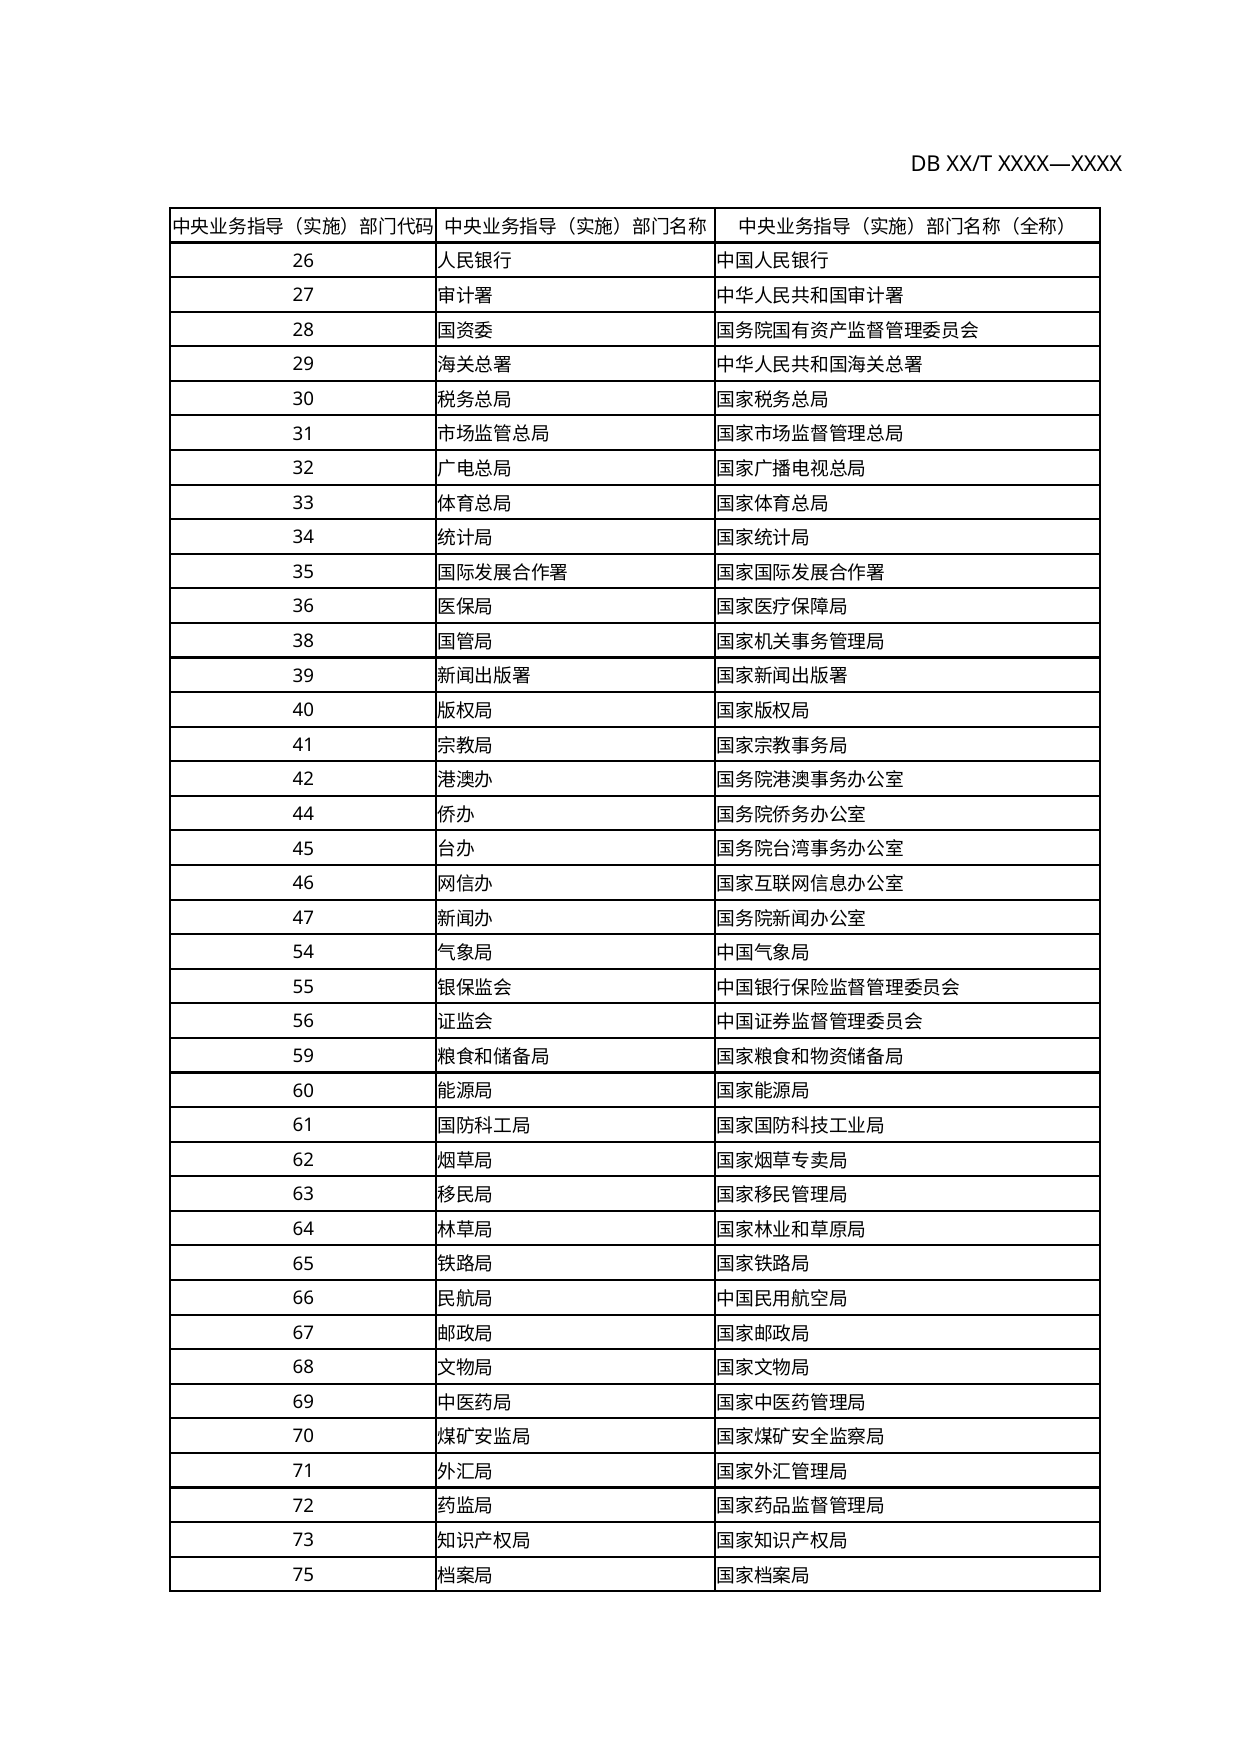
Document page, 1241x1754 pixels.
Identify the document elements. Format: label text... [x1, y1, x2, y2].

table_cell 国家国防科技工业局 [716, 1108, 1099, 1141]
table_cell 林草局 [437, 1212, 714, 1244]
table_cell 新闻出版署 [437, 659, 714, 691]
table_cell 网信办 [437, 866, 714, 898]
table_cell 国家互联网信息办公室 [716, 866, 1099, 898]
table_cell 60 [171, 1074, 435, 1106]
table_cell 侨办 [437, 797, 714, 829]
table_cell 医保局 [437, 589, 714, 622]
table_cell 邮政局 [437, 1316, 714, 1348]
table_cell 档案局 [437, 1558, 714, 1590]
table_cell 国家铁路局 [716, 1246, 1099, 1279]
table_cell 国务院台湾事务办公室 [716, 831, 1099, 864]
table_cell 中国气象局 [716, 935, 1099, 968]
table_cell 国家煤矿安全监察局 [716, 1419, 1099, 1452]
table_cell 35 [171, 555, 435, 587]
table_cell 中国银行保险监督管理委员会 [716, 970, 1099, 1002]
table_cell 41 [171, 728, 435, 760]
table_cell 40 [171, 693, 435, 726]
table_cell 72 [171, 1489, 435, 1521]
table_cell 39 [171, 659, 435, 691]
table_cell 国家统计局 [716, 520, 1099, 553]
table_cell 46 [171, 866, 435, 898]
table_cell 73 [171, 1523, 435, 1556]
table_cell 新闻办 [437, 901, 714, 933]
table_cell 36 [171, 589, 435, 622]
table_cell 30 [171, 382, 435, 414]
table_cell 国家版权局 [716, 693, 1099, 726]
table_cell 国家粮食和物资储备局 [716, 1039, 1099, 1071]
table_cell 药监局 [437, 1489, 714, 1521]
table_cell 国家移民管理局 [716, 1177, 1099, 1210]
table_cell 能源局 [437, 1074, 714, 1106]
table_cell 人民银行 [437, 244, 714, 276]
table_cell 26 [171, 244, 435, 276]
table_cell 民航局 [437, 1281, 714, 1313]
table_cell 国务院国有资产监督管理委员会 [716, 313, 1099, 345]
table_cell 29 [171, 347, 435, 380]
table_cell 国家税务总局 [716, 382, 1099, 414]
table_cell 59 [171, 1039, 435, 1071]
table_header 中央业务指导（实施）部门名称 [437, 209, 714, 241]
table_cell 国管局 [437, 624, 714, 656]
table_cell 国家药品监督管理局 [716, 1489, 1099, 1521]
table_cell 28 [171, 313, 435, 345]
table_cell 67 [171, 1316, 435, 1348]
table_cell 国家新闻出版署 [716, 659, 1099, 691]
table_cell 知识产权局 [437, 1523, 714, 1556]
table_cell 中国民用航空局 [716, 1281, 1099, 1313]
table_cell 国家市场监督管理总局 [716, 416, 1099, 449]
table_cell 国家广播电视总局 [716, 451, 1099, 483]
table_header 中央业务指导（实施）部门代码 [171, 209, 435, 241]
table_cell 42 [171, 762, 435, 795]
table_cell 69 [171, 1385, 435, 1417]
table_cell 国务院新闻办公室 [716, 901, 1099, 933]
table_cell 体育总局 [437, 486, 714, 518]
table_cell 中国证券监督管理委员会 [716, 1004, 1099, 1037]
table_cell 64 [171, 1212, 435, 1244]
table_cell 国家能源局 [716, 1074, 1099, 1106]
table_cell 国家医疗保障局 [716, 589, 1099, 622]
table_cell 国际发展合作署 [437, 555, 714, 587]
table_cell 32 [171, 451, 435, 483]
table_cell 44 [171, 797, 435, 829]
table_cell 47 [171, 901, 435, 933]
table_cell 台办 [437, 831, 714, 864]
table_cell 65 [171, 1246, 435, 1279]
table_cell 70 [171, 1419, 435, 1452]
table_cell 中国人民银行 [716, 244, 1099, 276]
table_cell 国家国际发展合作署 [716, 555, 1099, 587]
table_cell 国家林业和草原局 [716, 1212, 1099, 1244]
table_cell 国家宗教事务局 [716, 728, 1099, 760]
table_cell 54 [171, 935, 435, 968]
table_cell 煤矿安监局 [437, 1419, 714, 1452]
table_cell 68 [171, 1350, 435, 1383]
table_cell 国家档案局 [716, 1558, 1099, 1590]
table_cell 63 [171, 1177, 435, 1210]
table_cell 国资委 [437, 313, 714, 345]
table_cell 国家邮政局 [716, 1316, 1099, 1348]
table_cell 银保监会 [437, 970, 714, 1002]
table_cell 国家外汇管理局 [716, 1454, 1099, 1486]
table_cell 外汇局 [437, 1454, 714, 1486]
table_cell 中医药局 [437, 1385, 714, 1417]
table_cell 移民局 [437, 1177, 714, 1210]
table_cell 版权局 [437, 693, 714, 726]
table_cell 66 [171, 1281, 435, 1313]
table_cell 国家知识产权局 [716, 1523, 1099, 1556]
table_cell 34 [171, 520, 435, 553]
table_cell 粮食和储备局 [437, 1039, 714, 1071]
table_cell 62 [171, 1143, 435, 1175]
table_cell 气象局 [437, 935, 714, 968]
table_cell 27 [171, 278, 435, 311]
table_cell 文物局 [437, 1350, 714, 1383]
table_cell 铁路局 [437, 1246, 714, 1279]
table_cell 国家体育总局 [716, 486, 1099, 518]
table_cell 广电总局 [437, 451, 714, 483]
table_cell 港澳办 [437, 762, 714, 795]
table_cell 国防科工局 [437, 1108, 714, 1141]
table_cell 56 [171, 1004, 435, 1037]
table_cell 71 [171, 1454, 435, 1486]
table_cell 45 [171, 831, 435, 864]
table_cell 市场监管总局 [437, 416, 714, 449]
table_cell 税务总局 [437, 382, 714, 414]
table_cell 国家烟草专卖局 [716, 1143, 1099, 1175]
table_cell 国家机关事务管理局 [716, 624, 1099, 656]
table_header 中央业务指导（实施）部门名称（全称） [716, 209, 1099, 241]
table_cell 55 [171, 970, 435, 1002]
table_cell 中华人民共和国海关总署 [716, 347, 1099, 380]
table_cell 统计局 [437, 520, 714, 553]
table_cell 国家中医药管理局 [716, 1385, 1099, 1417]
table_cell 33 [171, 486, 435, 518]
table_cell 宗教局 [437, 728, 714, 760]
table_cell 烟草局 [437, 1143, 714, 1175]
table_cell 国家文物局 [716, 1350, 1099, 1383]
table_cell 75 [171, 1558, 435, 1590]
table_cell 国务院侨务办公室 [716, 797, 1099, 829]
table_cell 审计署 [437, 278, 714, 311]
table_cell 中华人民共和国审计署 [716, 278, 1099, 311]
table_cell 海关总署 [437, 347, 714, 380]
table_cell 38 [171, 624, 435, 656]
table_cell 61 [171, 1108, 435, 1141]
table_cell 31 [171, 416, 435, 449]
table_cell 证监会 [437, 1004, 714, 1037]
table_cell 国务院港澳事务办公室 [716, 762, 1099, 795]
